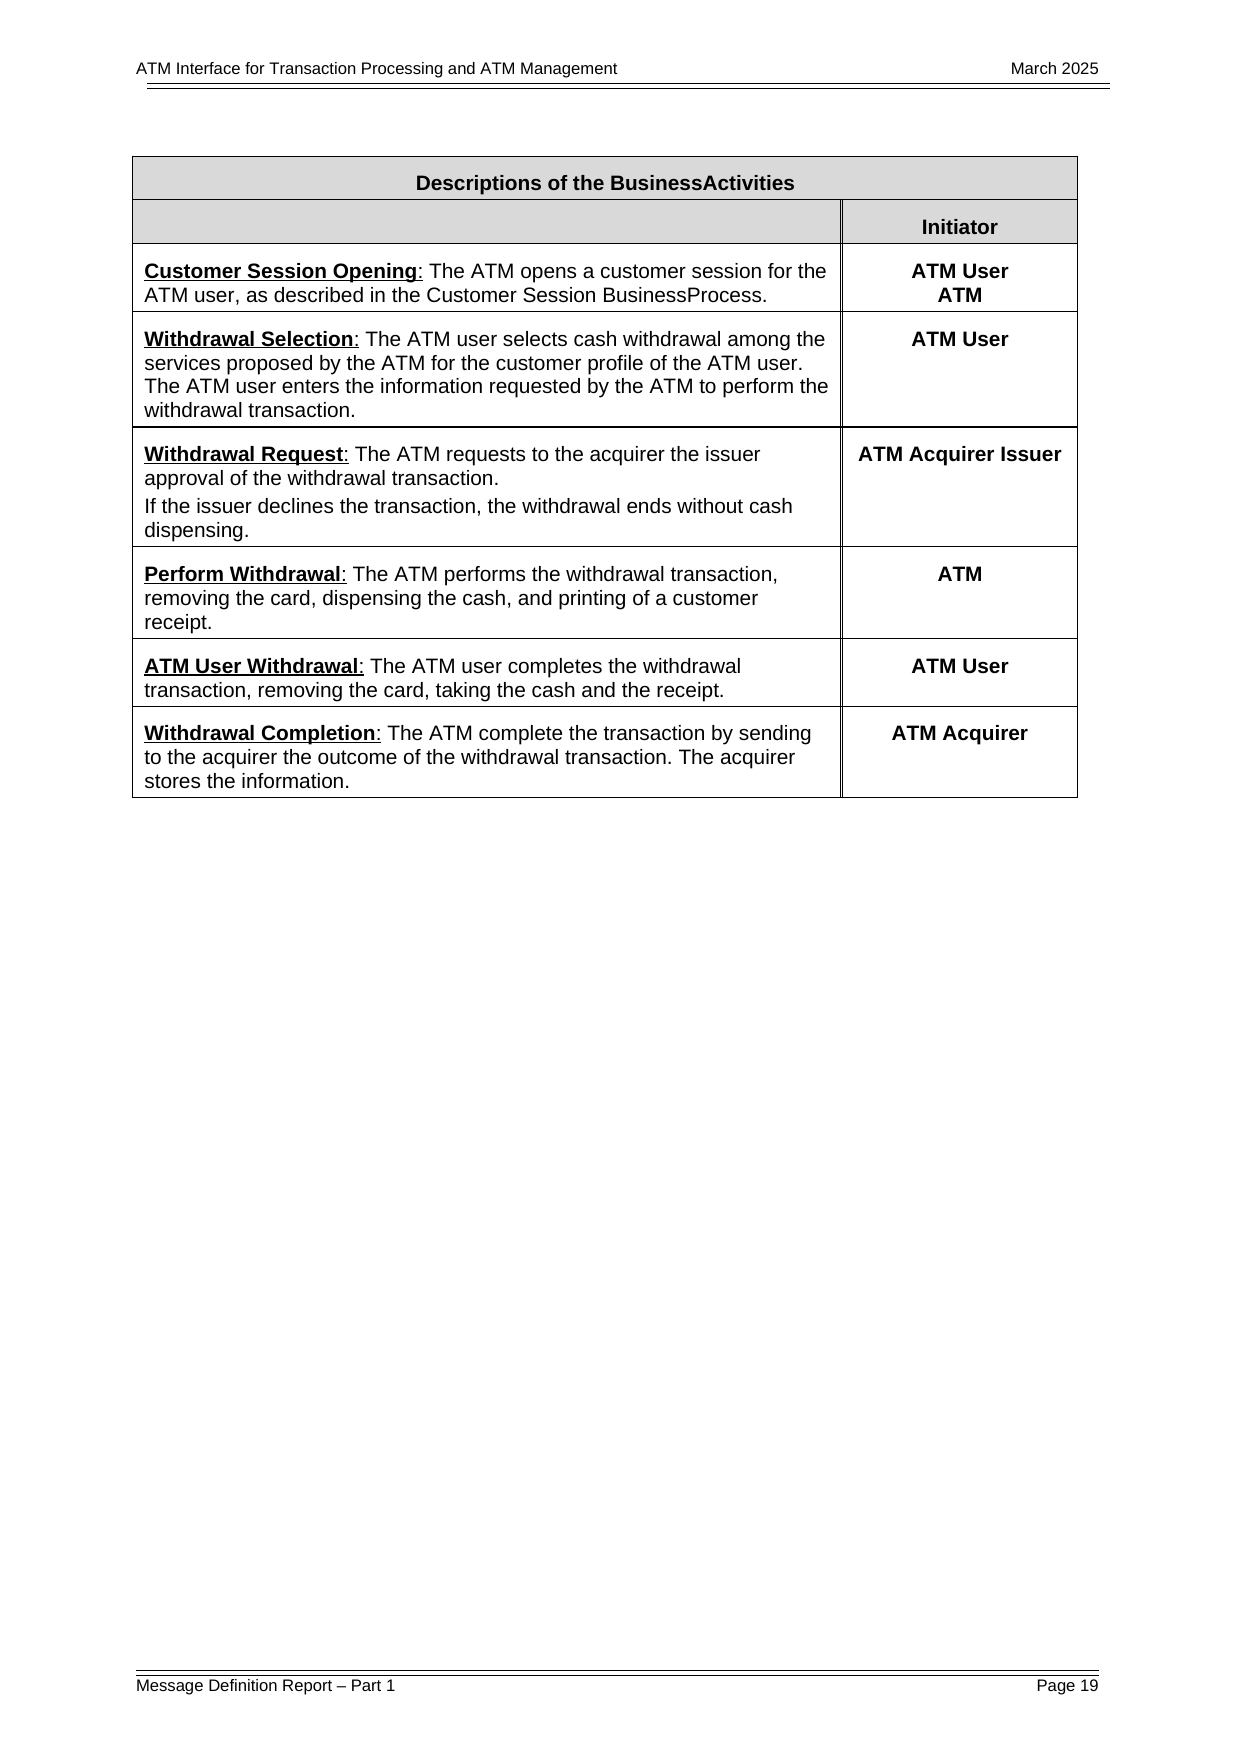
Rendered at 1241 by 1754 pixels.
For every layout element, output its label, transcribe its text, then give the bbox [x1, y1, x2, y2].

table_cell ATM User ATM [843, 244, 1077, 311]
table_cell ATM User [843, 639, 1077, 706]
table_cell Initiator [843, 200, 1077, 243]
table_cell ATM Acquirer [843, 707, 1077, 797]
table_cell ATM User Withdrawal: The ATM user completes the withdrawal transaction, removing the card, taking the cash and the receipt. [133, 639, 840, 706]
table_cell ATM User [843, 312, 1077, 426]
table_cell Withdrawal Request: The ATM requests to the acquirer the issuer approval of the withdrawal transaction. If the issuer declines the transaction, the withdrawal ends without cash dispensing. [133, 428, 840, 546]
table_header Descriptions of the BusinessActivities [133, 157, 1077, 199]
table_cell ATM Acquirer Issuer [843, 428, 1077, 546]
table_cell ATM [843, 547, 1077, 638]
table_cell Withdrawal Completion: The ATM complete the transaction by sending to the acquirer the outcome of the withdrawal transaction. The acquirer stores the information. [133, 707, 840, 797]
table_cell [133, 200, 840, 243]
table_cell Customer Session Opening: The ATM opens a customer session for the ATM user, as described in the Customer Session BusinessProcess. [133, 244, 840, 311]
table_cell Perform Withdrawal: The ATM performs the withdrawal transaction, removing the card, dispensing the cash, and printing of a customer receipt. [133, 547, 840, 638]
table_cell Withdrawal Selection: The ATM user selects cash withdrawal among the services proposed by the ATM for the customer profile of the ATM user. The ATM user enters the information requested by the ATM to perform the withdrawal transaction. [133, 312, 840, 426]
